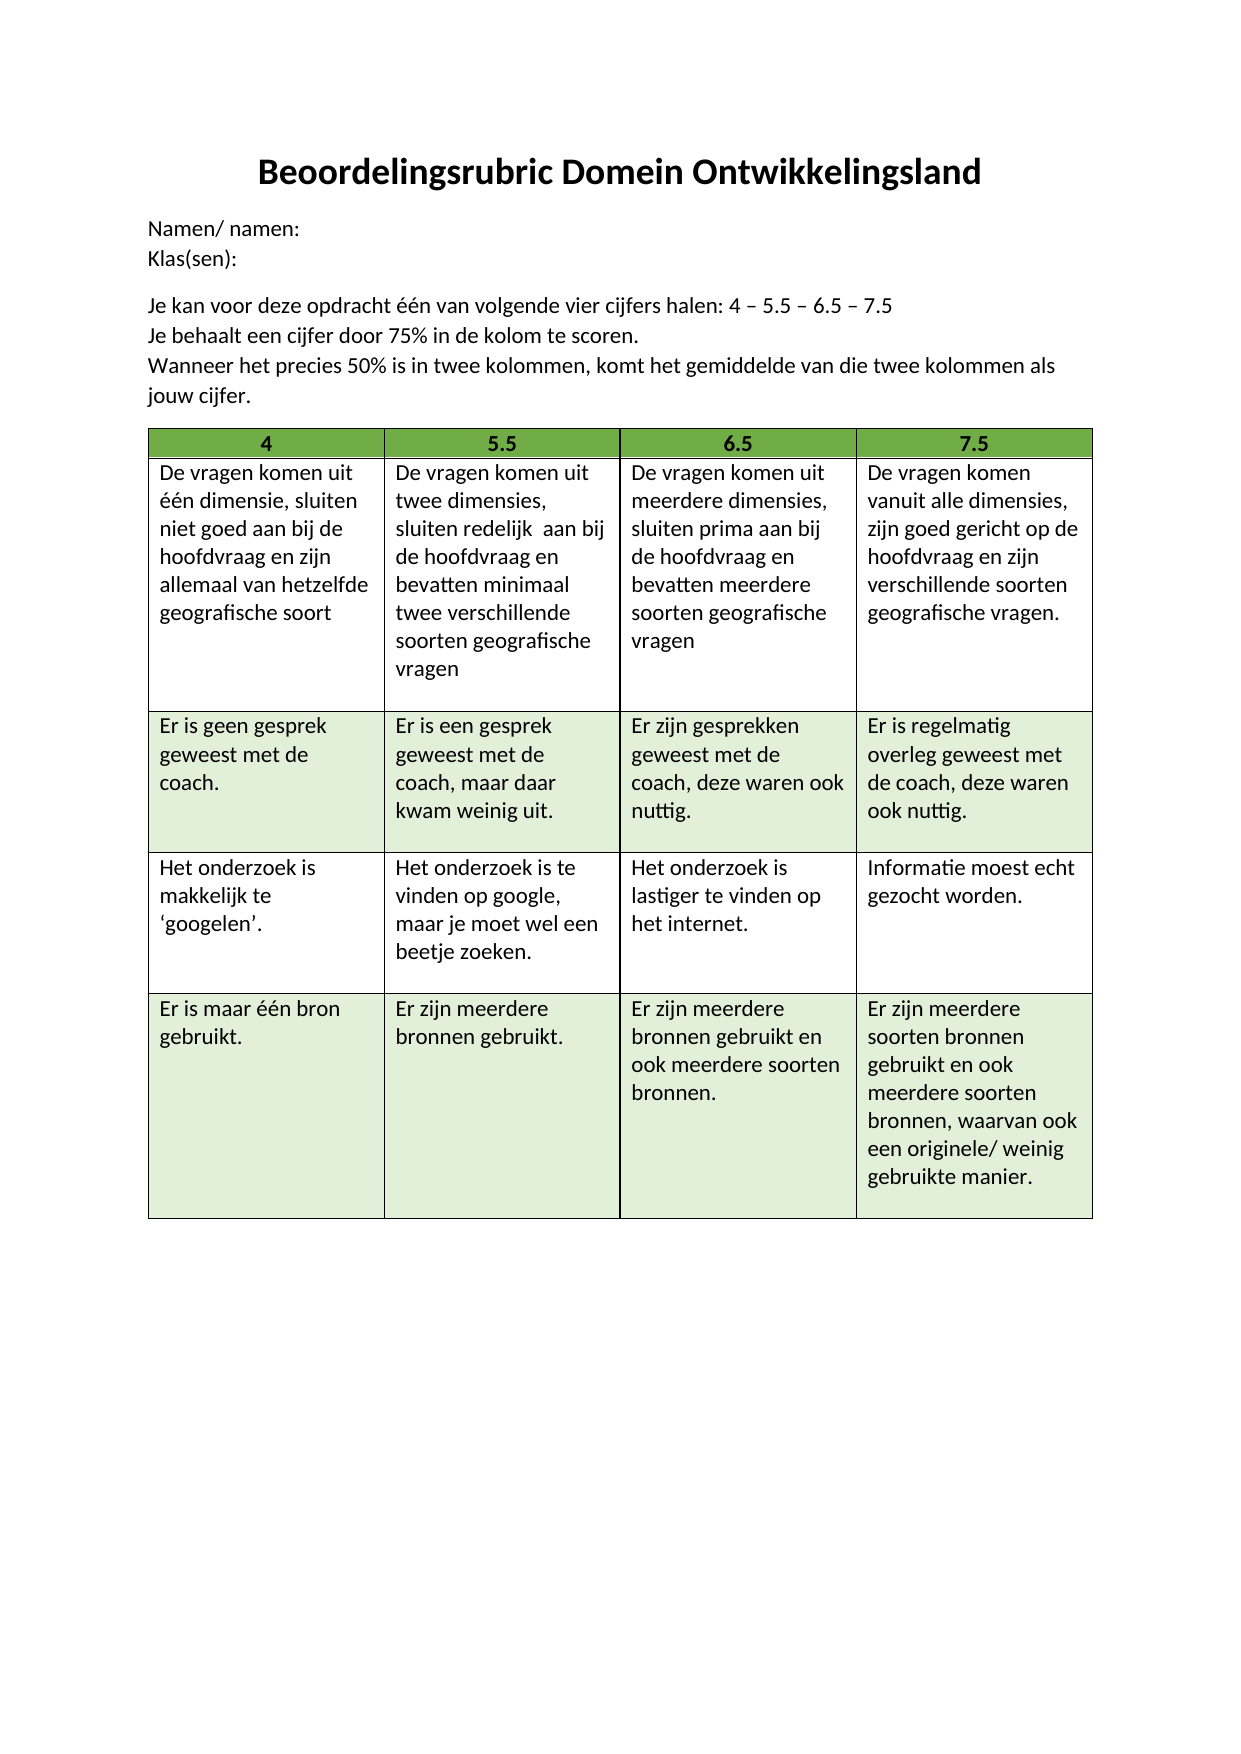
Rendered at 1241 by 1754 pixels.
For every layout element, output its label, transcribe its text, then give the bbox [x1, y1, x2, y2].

table_header 5.5 [385, 429, 619, 457]
table_header 6.5 [621, 429, 856, 457]
table_cell Er zijn meerdere soorten bronnen gebruikt en ook meerdere soorten bronnen, waarvan ook een originele/ weinig gebruikte manier. [857, 994, 1092, 1218]
text Je kan voor deze opdracht één van volgende vier cijfers halen: 4 – 5.5 – 6.5 – 7.5 Je behaalt een cijfer door 75% in de kolom te scoren. Wanneer het precies 50% is in twee kolommen, komt het gemiddelde van die twee kolommen als jouw cijfer. [148, 291, 1093, 409]
table_cell De vragen komen uit twee dimensies, sluiten redelijk aan bij de hoofdvraag en bevatten minimaal twee verschillende soorten geografische vragen [385, 459, 619, 711]
table_cell Het onderzoek is makkelijk te ‘googelen’. [149, 853, 384, 993]
table_cell Er is maar één bron gebruikt. [149, 994, 384, 1218]
table_cell Er is regelmatig overleg geweest met de coach, deze waren ook nuttig. [857, 712, 1092, 852]
table_cell Er is geen gesprek geweest met de coach. [149, 712, 384, 852]
table_cell Informatie moest echt gezocht worden. [857, 853, 1092, 993]
table_cell De vragen komen uit één dimensie, sluiten niet goed aan bij de hoofdvraag en zijn allemaal van hetzelfde geografische soort [149, 459, 384, 711]
table_header 7.5 [857, 429, 1092, 457]
table_cell Er zijn meerdere bronnen gebruikt. [385, 994, 619, 1218]
table_cell Er zijn meerdere bronnen gebruikt en ook meerdere soorten bronnen. [621, 994, 856, 1218]
text Beoordelingsrubric Domein Ontwikkelingsland [148, 148, 1093, 193]
table_header 4 [149, 429, 384, 457]
table_cell Het onderzoek is te vinden op google, maar je moet wel een beetje zoeken. [385, 853, 619, 993]
table_cell Er is een gesprek geweest met de coach, maar daar kwam weinig uit. [385, 712, 619, 852]
table_cell Er zijn gesprekken geweest met de coach, deze waren ook nuttig. [621, 712, 856, 852]
table_cell De vragen komen vanuit alle dimensies, zijn goed gericht op de hoofdvraag en zijn verschillende soorten geografische vragen. [857, 459, 1092, 711]
table_cell De vragen komen uit meerdere dimensies, sluiten prima aan bij de hoofdvraag en bevatten meerdere soorten geografische vragen [621, 459, 856, 711]
text Namen/ namen: Klas(sen): [148, 214, 1093, 272]
table_cell Het onderzoek is lastiger te vinden op het internet. [621, 853, 856, 993]
